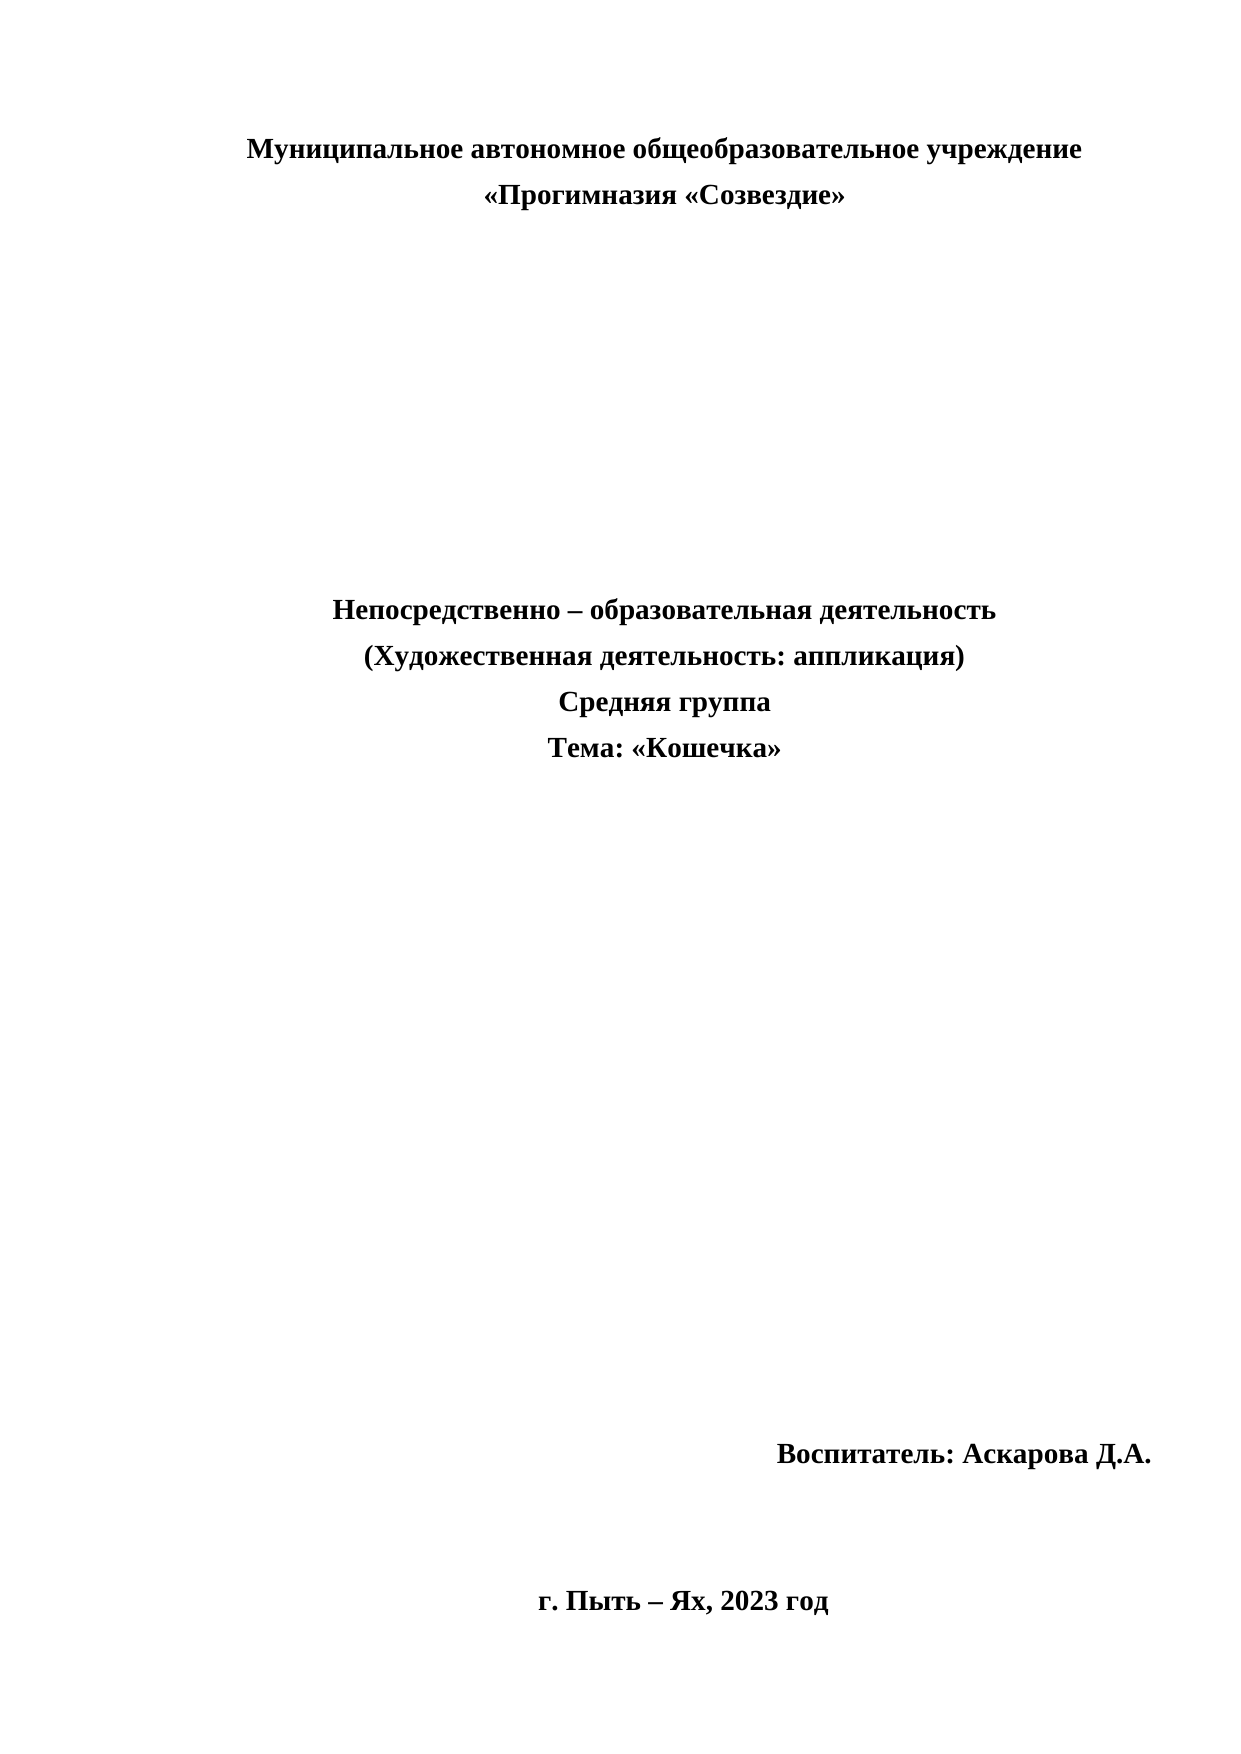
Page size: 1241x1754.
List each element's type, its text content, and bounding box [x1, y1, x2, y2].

text Тема: «Кошечка» [177, 726, 1152, 764]
text «Прогимназия «Созвездие» [177, 172, 1152, 210]
text Воспитатель: Аскарова Д.А. [177, 1436, 1152, 1469]
text Муниципальное автономное общеобразовательное учреждение [177, 126, 1152, 164]
text г. Пыть – Ях, 2023 год [177, 1583, 1152, 1617]
text (Художественная деятельность: аппликация) [177, 633, 1152, 672]
text Непосредственно – образовательная деятельность [177, 587, 1152, 626]
text Средняя группа [177, 680, 1152, 718]
